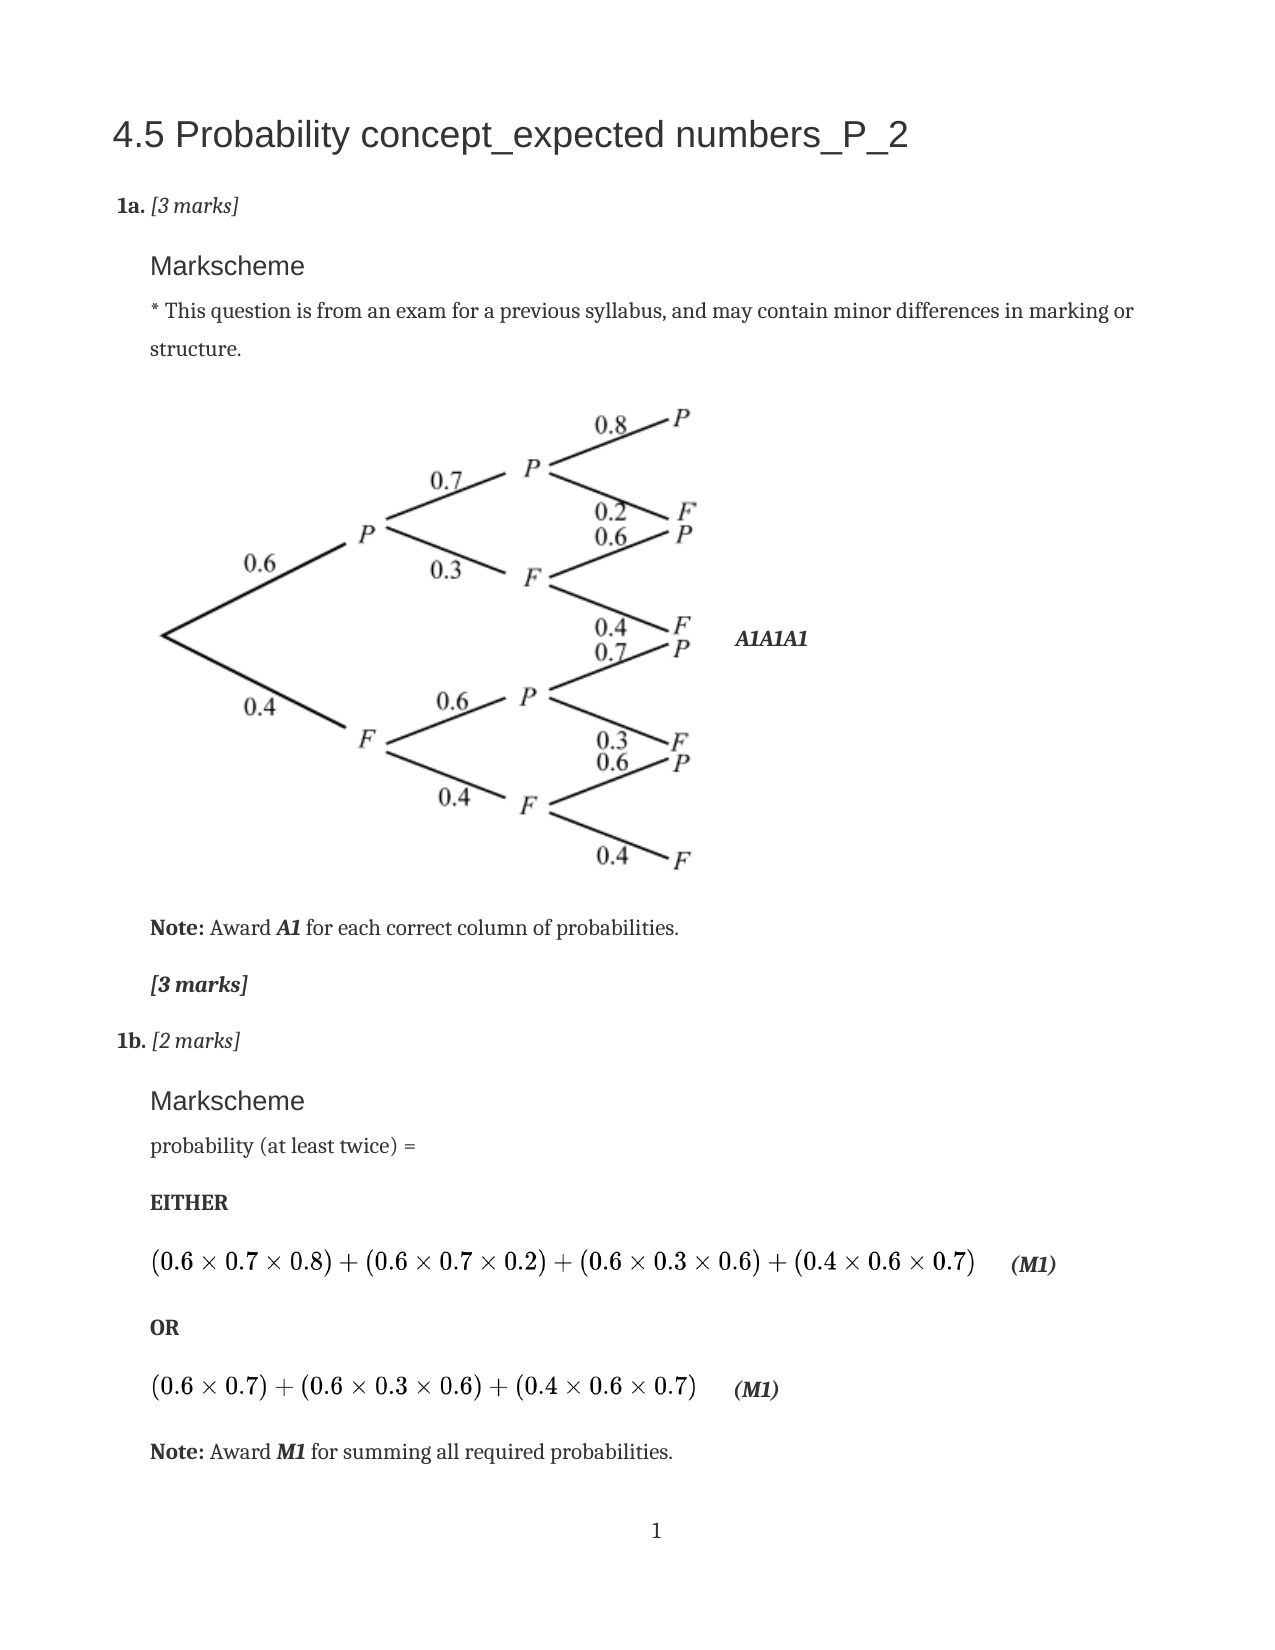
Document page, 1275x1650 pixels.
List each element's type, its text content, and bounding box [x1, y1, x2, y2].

subtitle 4.5 Probability concept_expected numbers_P_2 [112, 112, 1162, 156]
text probability (at least twice) = [150, 1133, 1162, 1159]
picture [150, 1246, 976, 1279]
text 1a. [3 marks] [112, 193, 1162, 219]
text Note: Award A1 for each correct column of probabilities. [150, 914, 1162, 941]
text [3 marks] [150, 971, 1162, 998]
text EITHER [150, 1190, 1162, 1216]
text OR [150, 1314, 1162, 1341]
text 1b. [2 marks] [112, 1028, 1162, 1055]
subtitle Markscheme [150, 1085, 1162, 1116]
subtitle Markscheme [150, 250, 1162, 281]
text * This question is from an exam for a previous syllabus, and may contain minor differences in marking or structure. [150, 298, 1162, 362]
picture [150, 392, 711, 879]
picture [150, 1371, 698, 1403]
text Note: Award M1 for summing all required probabilities. [150, 1439, 1162, 1465]
